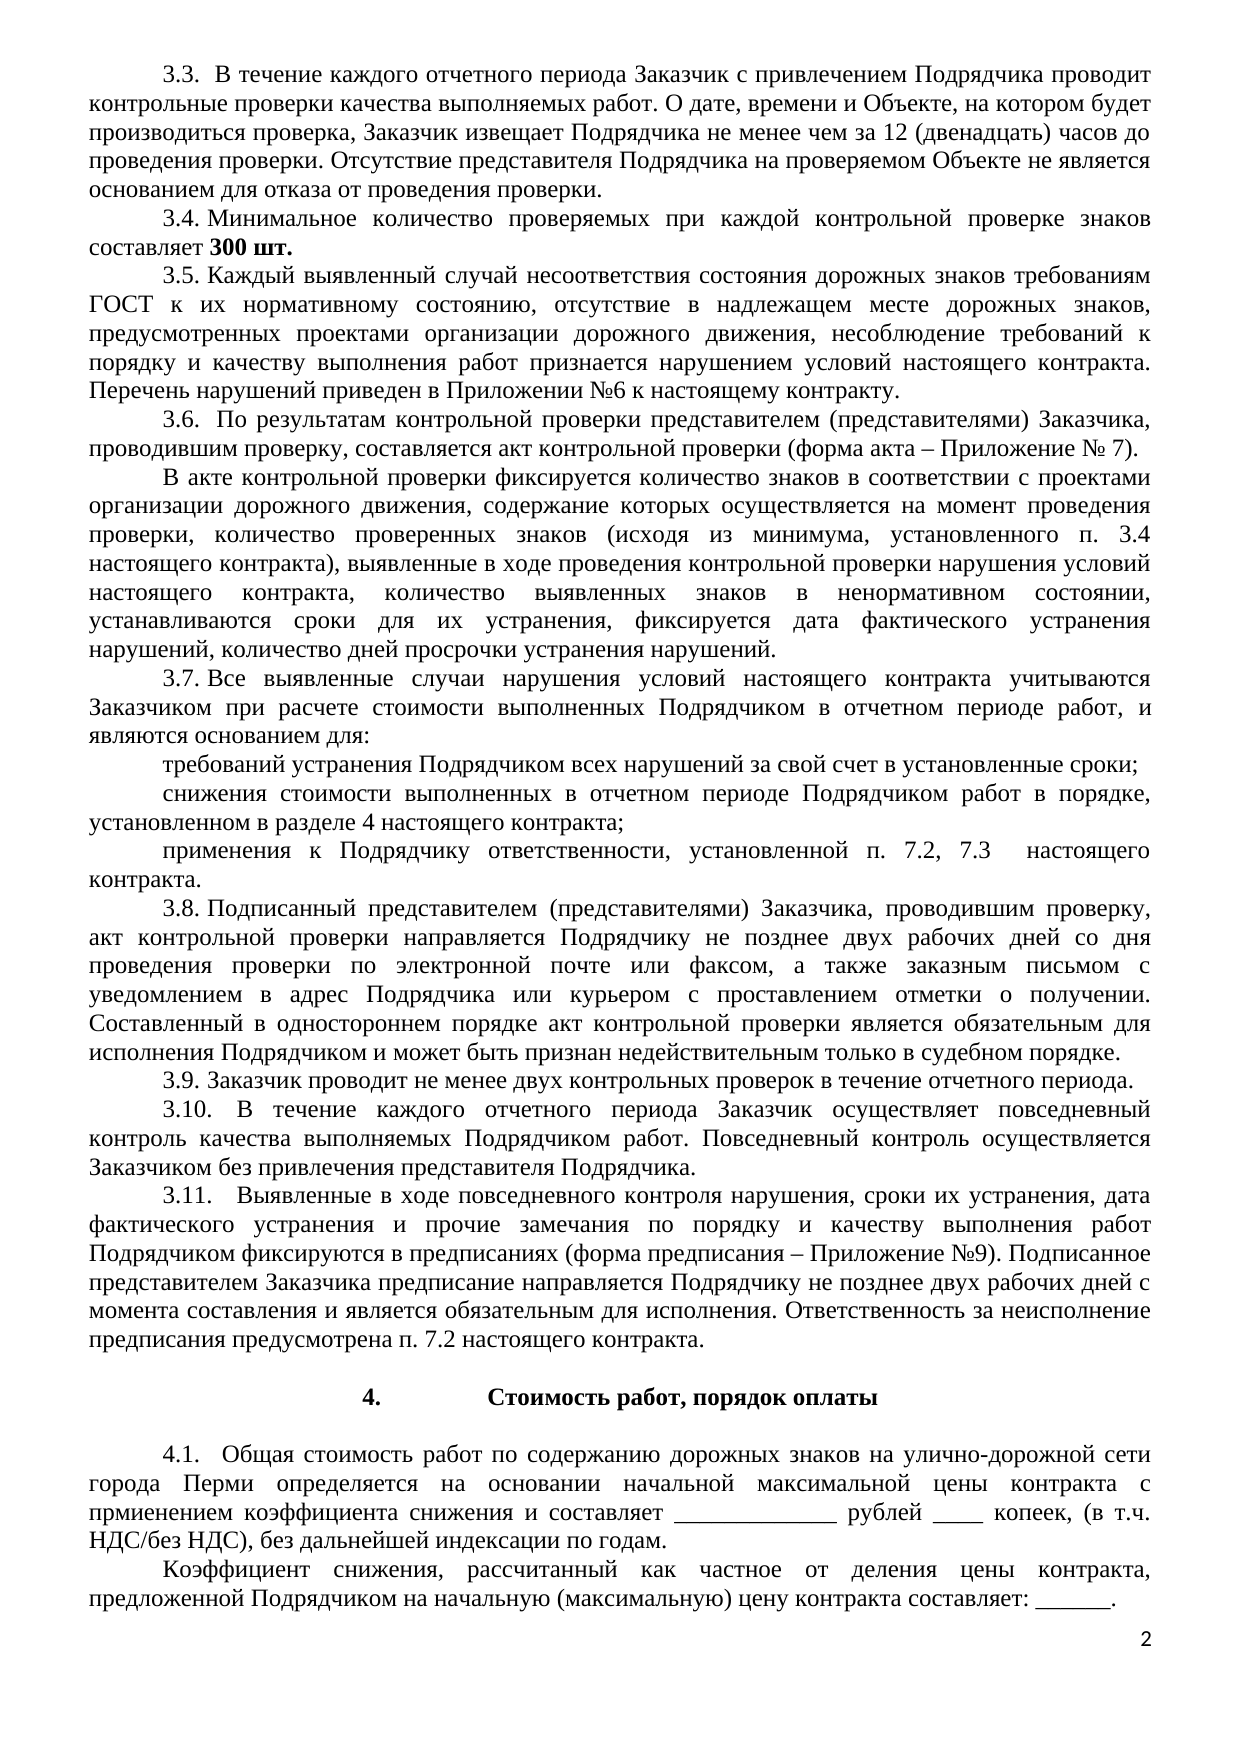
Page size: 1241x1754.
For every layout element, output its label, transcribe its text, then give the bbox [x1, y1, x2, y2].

list Общая стоимость работ по содержанию дорожных знаков на улично-дорожной сети города Перми определяется на основании начальной максимальной цены контракта с прмиенением коэффициента снижения и составляет _____________ рублей ____ копеек, (в т.ч. НДС/без НДС), без дальнейшей индексации по годам. [89, 1439, 1152, 1554]
list Каждый выявленный случай несоответствия состояния дорожных знаков требованиям ГОСТ к их нормативному состоянию, отсутствие в надлежащем месте дорожных знаков, предусмотренных проектами организации дорожного движения, несоблюдение требований к порядку и качеству выполнения работ признается нарушением условий настоящего контракта. Перечень нарушений приведен в Приложении №6 к настоящему контракту. [89, 260, 1152, 404]
text В акте контрольной проверки фиксируется количество знаков в соответствии с проектами организации дорожного движения, содержание которых осуществляется на момент проведения проверки, количество проверенных знаков (исходя из минимума, установленного п. 3.4 настоящего контракта), выявленные в ходе проведения контрольной проверки нарушения условий настоящего контракта, количество выявленных знаков в ненормативном состоянии, устанавливаются сроки для их устранения, фиксируется дата фактического устранения нарушений, количество дней просрочки устранения нарушений. [89, 462, 1152, 663]
list Заказчик проводит не менее двух контрольных проверок в течение отчетного периода. [89, 1065, 1152, 1094]
list Все выявленные случаи нарушения условий настоящего контракта учитываются Заказчиком при расчете стоимости выполненных Подрядчиком в отчетном периоде работ, и являются основанием для: [89, 663, 1152, 749]
list Выявленные в ходе повседневного контроля нарушения, сроки их устранения, дата фактического устранения и прочие замечания по порядку и качеству выполнения работ Подрядчиком фиксируются в предписаниях (форма предписания – Приложение №9). Подписанное представителем Заказчика предписание направляется Подрядчику не позднее двух рабочих дней с момента составления и является обязательным для исполнения. Ответственность за неисполнение предписания предусмотрена п. 7.2 настоящего контракта. [89, 1180, 1152, 1353]
list В течение каждого отчетного периода Заказчик с привлечением Подрядчика проводит контрольные проверки качества выполняемых работ. О дате, времени и Объекте, на котором будет производиться проверка, Заказчик извещает Подрядчика не менее чем за 12 (двенадцать) часов до проведения проверки. Отсутствие представителя Подрядчика на проверяемом Объекте не является основанием для отказа от проведения проверки. [89, 59, 1152, 203]
text Коэффициент снижения, рассчитанный как частное от деления цены контракта, предложенной Подрядчиком на начальную (максимальную) цену контракта составляет: ______. [89, 1554, 1152, 1612]
text применения к Подрядчику ответственности, установленной п. 7.2, 7.3 настоящего контракта. [89, 835, 1152, 893]
list Стоимость работ, порядок оплаты [89, 1382, 1152, 1410]
list По результатам контрольной проверки представителем (представителями) Заказчика, проводившим проверку, составляется акт контрольной проверки (форма акта – Приложение № 7). [89, 404, 1152, 462]
text снижения стоимости выполненных в отчетном периоде Подрядчиком работ в порядке, установленном в разделе 4 настоящего контракта; [89, 778, 1152, 835]
list Подписанный представителем (представителями) Заказчика, проводившим проверку, акт контрольной проверки направляется Подрядчику не позднее двух рабочих дней со дня проведения проверки по электронной почте или факсом, а также заказным письмом с уведомлением в адрес Подрядчика или курьером с проставлением отметки о получении. Составленный в одностороннем порядке акт контрольной проверки является обязательным для исполнения Подрядчиком и может быть признан недействительным только в судебном порядке. [89, 893, 1152, 1065]
list В течение каждого отчетного периода Заказчик осуществляет повседневный контроль качества выполняемых Подрядчиком работ. Повседневный контроль осуществляется Заказчиком без привлечения представителя Подрядчика. [89, 1094, 1152, 1180]
text требований устранения Подрядчиком всех нарушений за свой счет в установленные сроки; [89, 749, 1152, 778]
list Минимальное количество проверяемых при каждой контрольной проверке знаков составляет 300 шт. [89, 203, 1152, 260]
